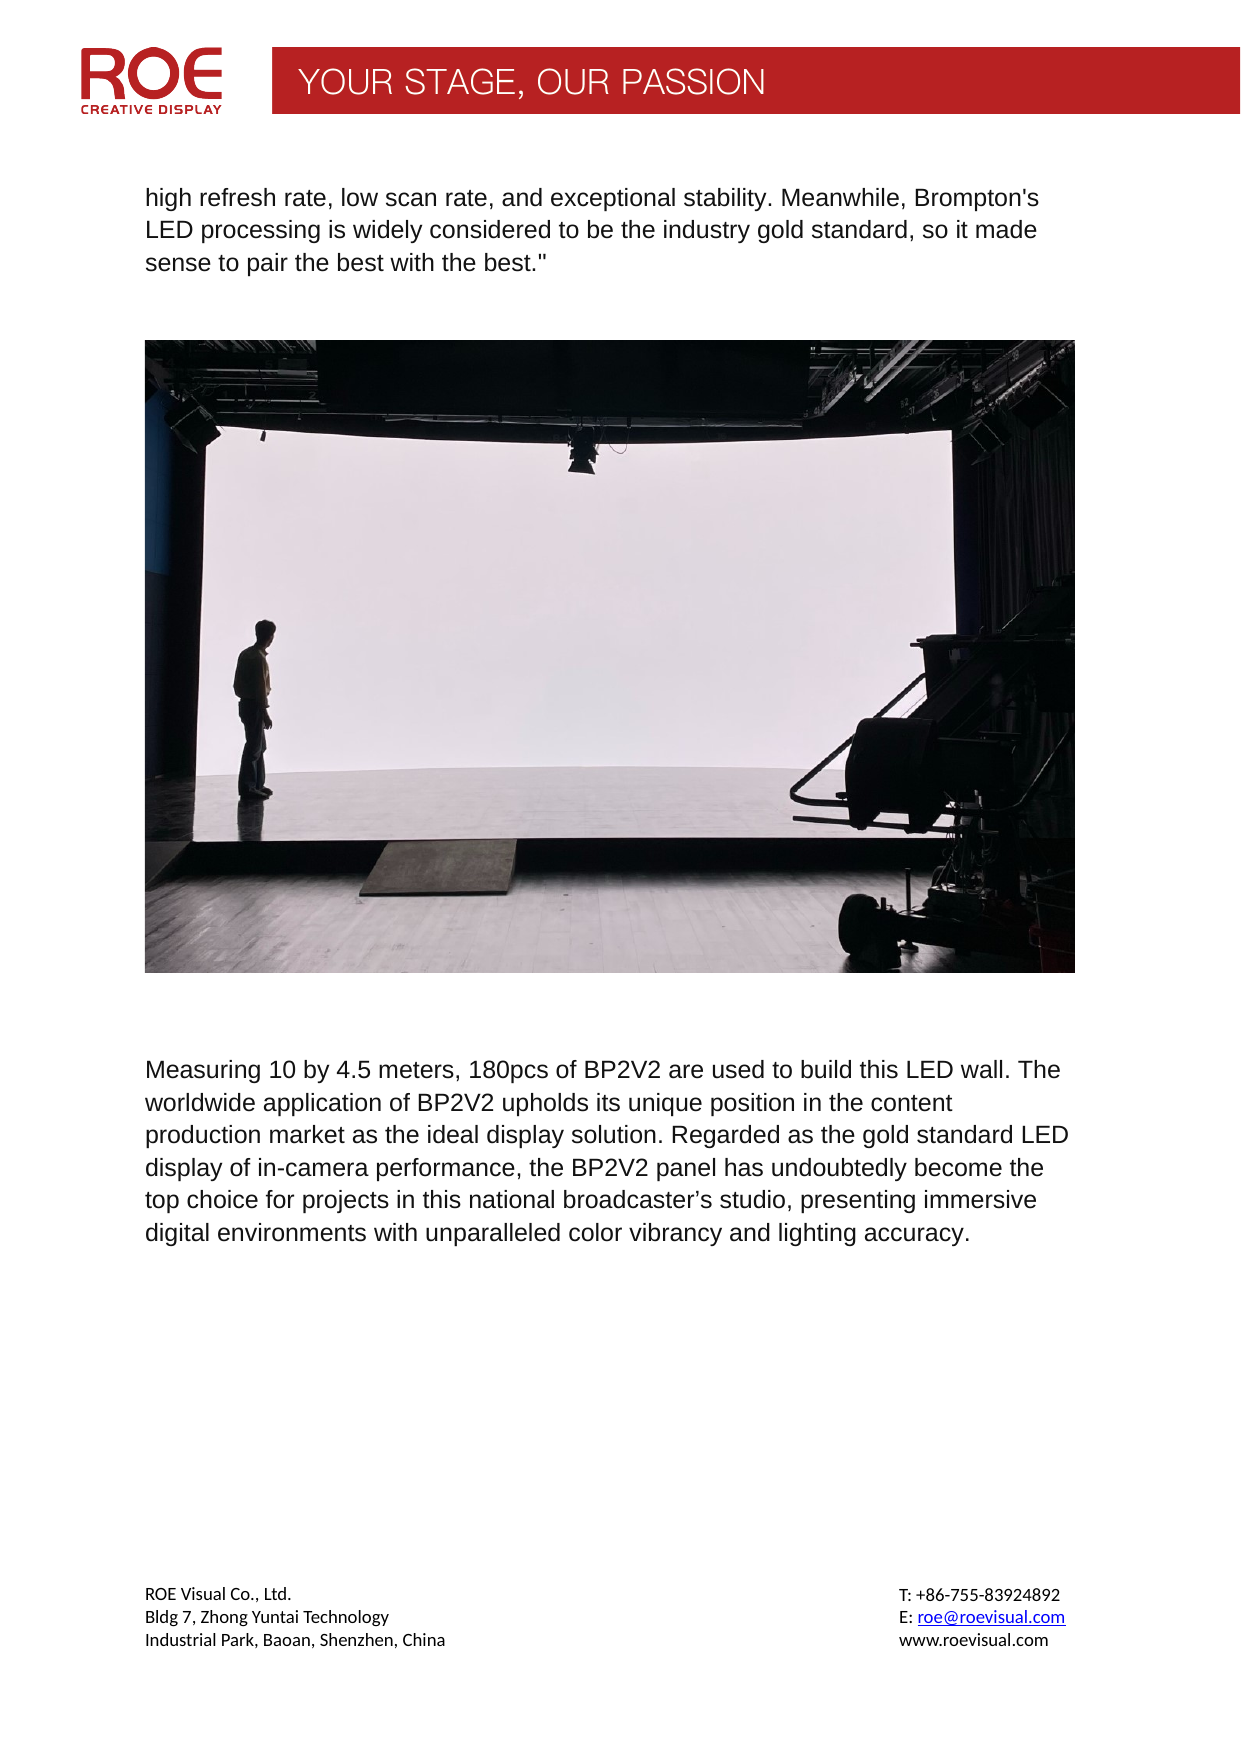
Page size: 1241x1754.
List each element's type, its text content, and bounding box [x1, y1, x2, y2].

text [145, 181, 1075, 278]
text Measuring 10 by 4.5 meters, 180pcs of BP2V2 are used to build this LED wall. The worldwide application of BP2V2 upholds its unique position in the content production market as the ideal display solution. Regarded as the gold standard LED display of in-camera performance, the BP2V2 panel has undoubtedly become the top choice for projects in this national broadcaster’s studio, presenting immersive digital environments with unparalleled color vibrancy and lighting accuracy. [145, 1053, 1075, 1248]
picture [81, 47, 1241, 114]
picture [144, 340, 1075, 973]
